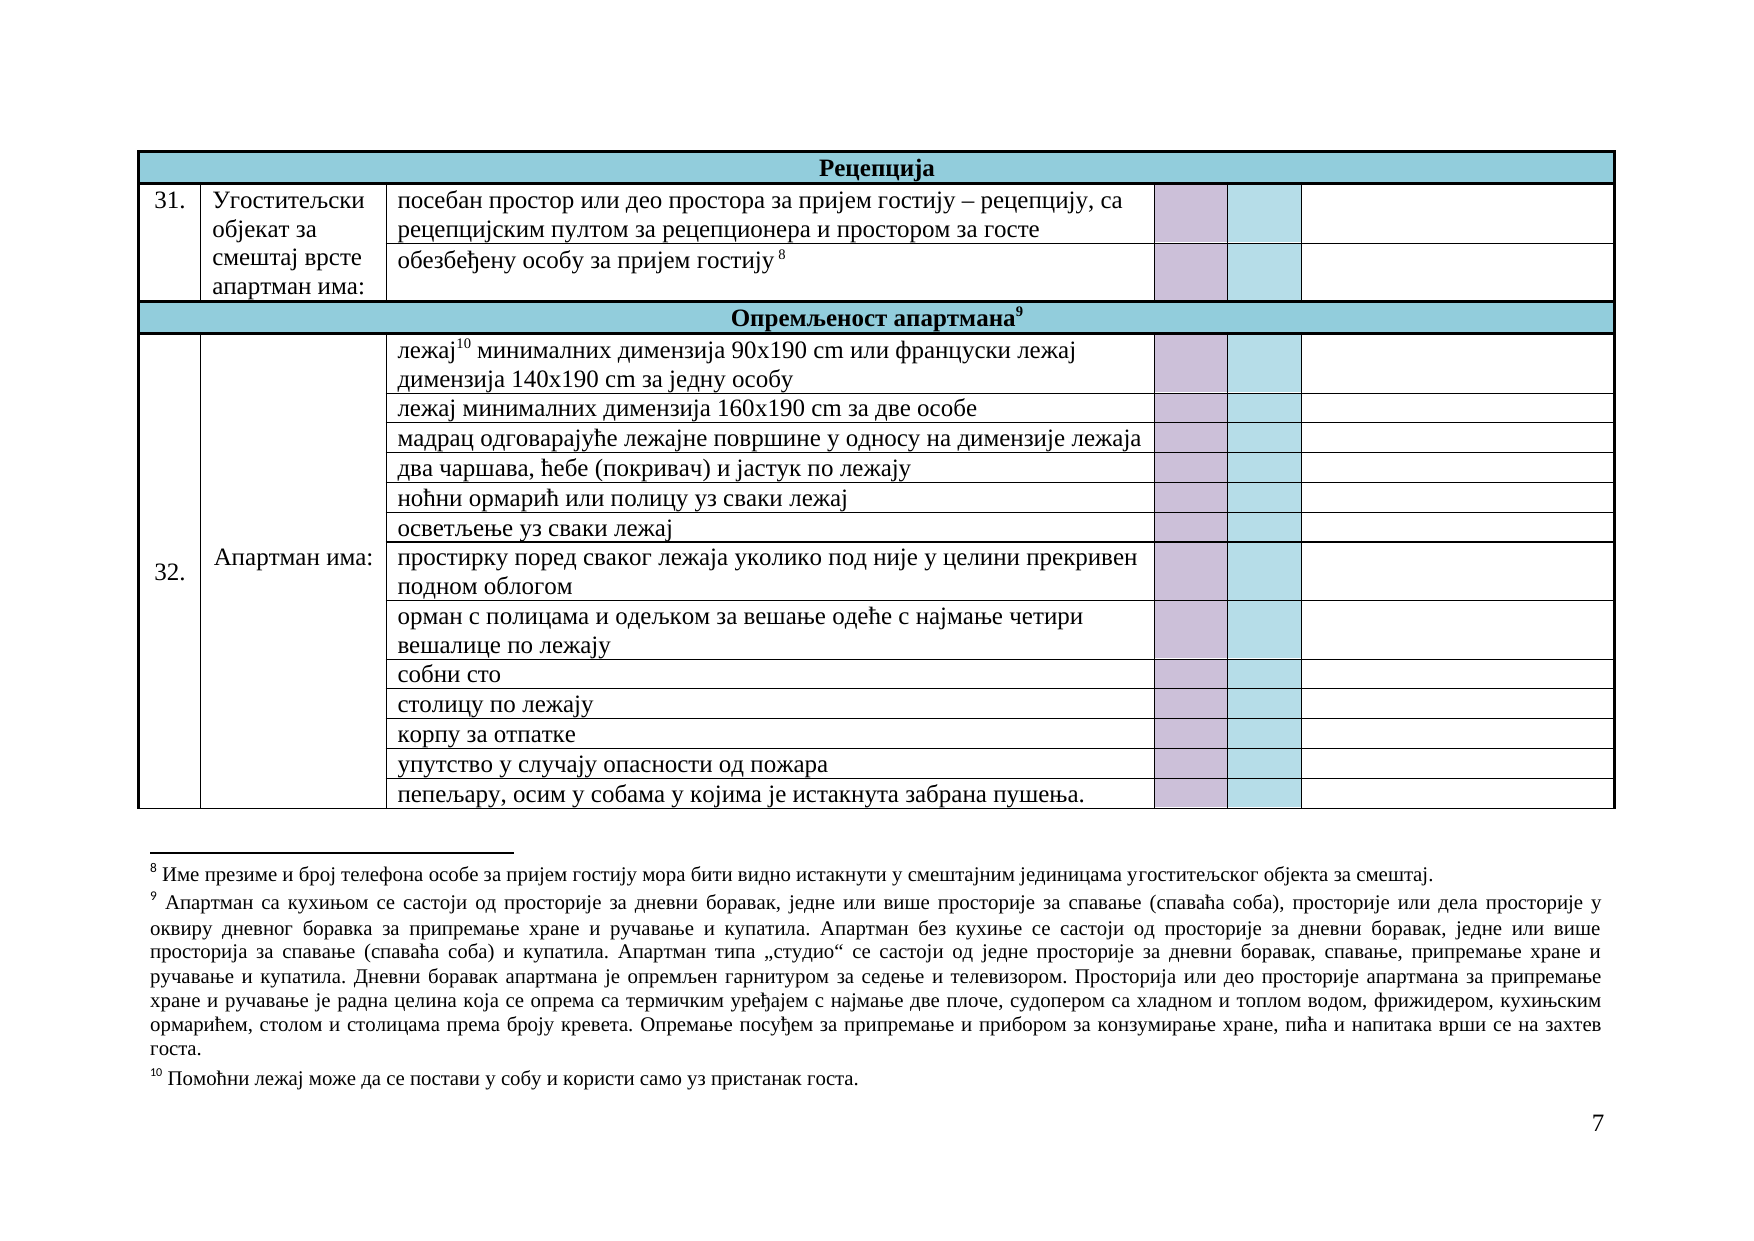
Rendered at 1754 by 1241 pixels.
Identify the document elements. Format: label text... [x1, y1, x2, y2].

table_cell посебан простор или део простора за пријем гостију – рецепцију, са рецепцијским пултом за рецепционера и простором за госте [387, 185, 1154, 242]
table_cell [1302, 543, 1613, 600]
table_cell [1155, 335, 1227, 392]
table_cell [1302, 394, 1613, 422]
table_cell [1155, 423, 1227, 452]
table_cell обезбеђену особу за пријем гостију [387, 244, 1154, 300]
table_cell 32. [140, 335, 200, 807]
table_cell пепељару, осим у собама у којима је истакнута забрана пушења. [387, 779, 1154, 807]
table_cell [1302, 483, 1613, 512]
table_cell [1302, 779, 1613, 807]
table_cell [1155, 483, 1227, 512]
table_cell [1302, 513, 1613, 541]
table_cell [1228, 660, 1301, 688]
table_cell орман с полицама и одељком за вешање одеће с најмање четири вешалице по лежају [387, 601, 1154, 658]
table_cell [1155, 779, 1227, 807]
table_cell [1228, 719, 1301, 748]
table_cell [1155, 689, 1227, 718]
table_cell [1155, 244, 1227, 300]
table_cell [1228, 543, 1301, 600]
table_cell [1302, 335, 1613, 392]
table_cell [1155, 185, 1227, 242]
table_cell [1302, 660, 1613, 688]
table_cell [1228, 244, 1301, 300]
table_cell мадрац одговарајуће лежајне површине у односу на димензије лежаја [387, 423, 1154, 452]
table_cell Опремљеност апартмана [140, 303, 1613, 332]
table_cell [1155, 453, 1227, 482]
table_cell [1302, 185, 1613, 242]
table_cell [1228, 601, 1301, 658]
table_cell [1155, 543, 1227, 600]
table_cell [1302, 689, 1613, 718]
table_cell лежај минималних димензија 90x190 cm или француски лежај димензија 140x190 cm за једну особу [387, 335, 1154, 392]
table_cell [1155, 394, 1227, 422]
table_cell 31. [140, 185, 200, 300]
table_cell осветљење уз сваки лежај [387, 513, 1154, 541]
table_cell столицу по лежају [387, 689, 1154, 718]
table_cell [1228, 185, 1301, 242]
table_cell ноћни ормарић или полицу уз сваки лежај [387, 483, 1154, 512]
table_cell Угоститељски објекат за смештај врсте апартман има: [201, 185, 386, 300]
table_cell упутство у случају опасности од пожара [387, 749, 1154, 778]
table_header Рецепција [140, 153, 1613, 182]
table_cell [1228, 513, 1301, 541]
table_cell [1228, 423, 1301, 452]
table_cell [1155, 749, 1227, 778]
table_cell [1155, 660, 1227, 688]
table_cell [1302, 719, 1613, 748]
table_cell лежај минималних димензија 160x190 cm за две особе [387, 394, 1154, 422]
table_cell [1228, 453, 1301, 482]
table_cell два чаршава, ћебе (покривач) и јастук по лежају [387, 453, 1154, 482]
table_cell [1228, 335, 1301, 392]
table_cell Апартман има: [201, 335, 386, 807]
table_cell [1302, 749, 1613, 778]
table_cell [1228, 689, 1301, 718]
table_cell корпу за отпатке [387, 719, 1154, 748]
table_cell [1302, 423, 1613, 452]
table_cell [1228, 394, 1301, 422]
table_cell [1155, 601, 1227, 658]
table_cell [1302, 601, 1613, 658]
table_cell [1155, 513, 1227, 541]
table_cell простирку поред сваког лежаја уколико под није у целини прекривен подном облогом [387, 543, 1154, 600]
table_cell [1155, 719, 1227, 748]
table_cell [1228, 483, 1301, 512]
table_cell собни сто [387, 660, 1154, 688]
table_cell [1228, 749, 1301, 778]
table_cell [1302, 244, 1613, 300]
table_cell [1302, 453, 1613, 482]
table_cell [1228, 779, 1301, 807]
